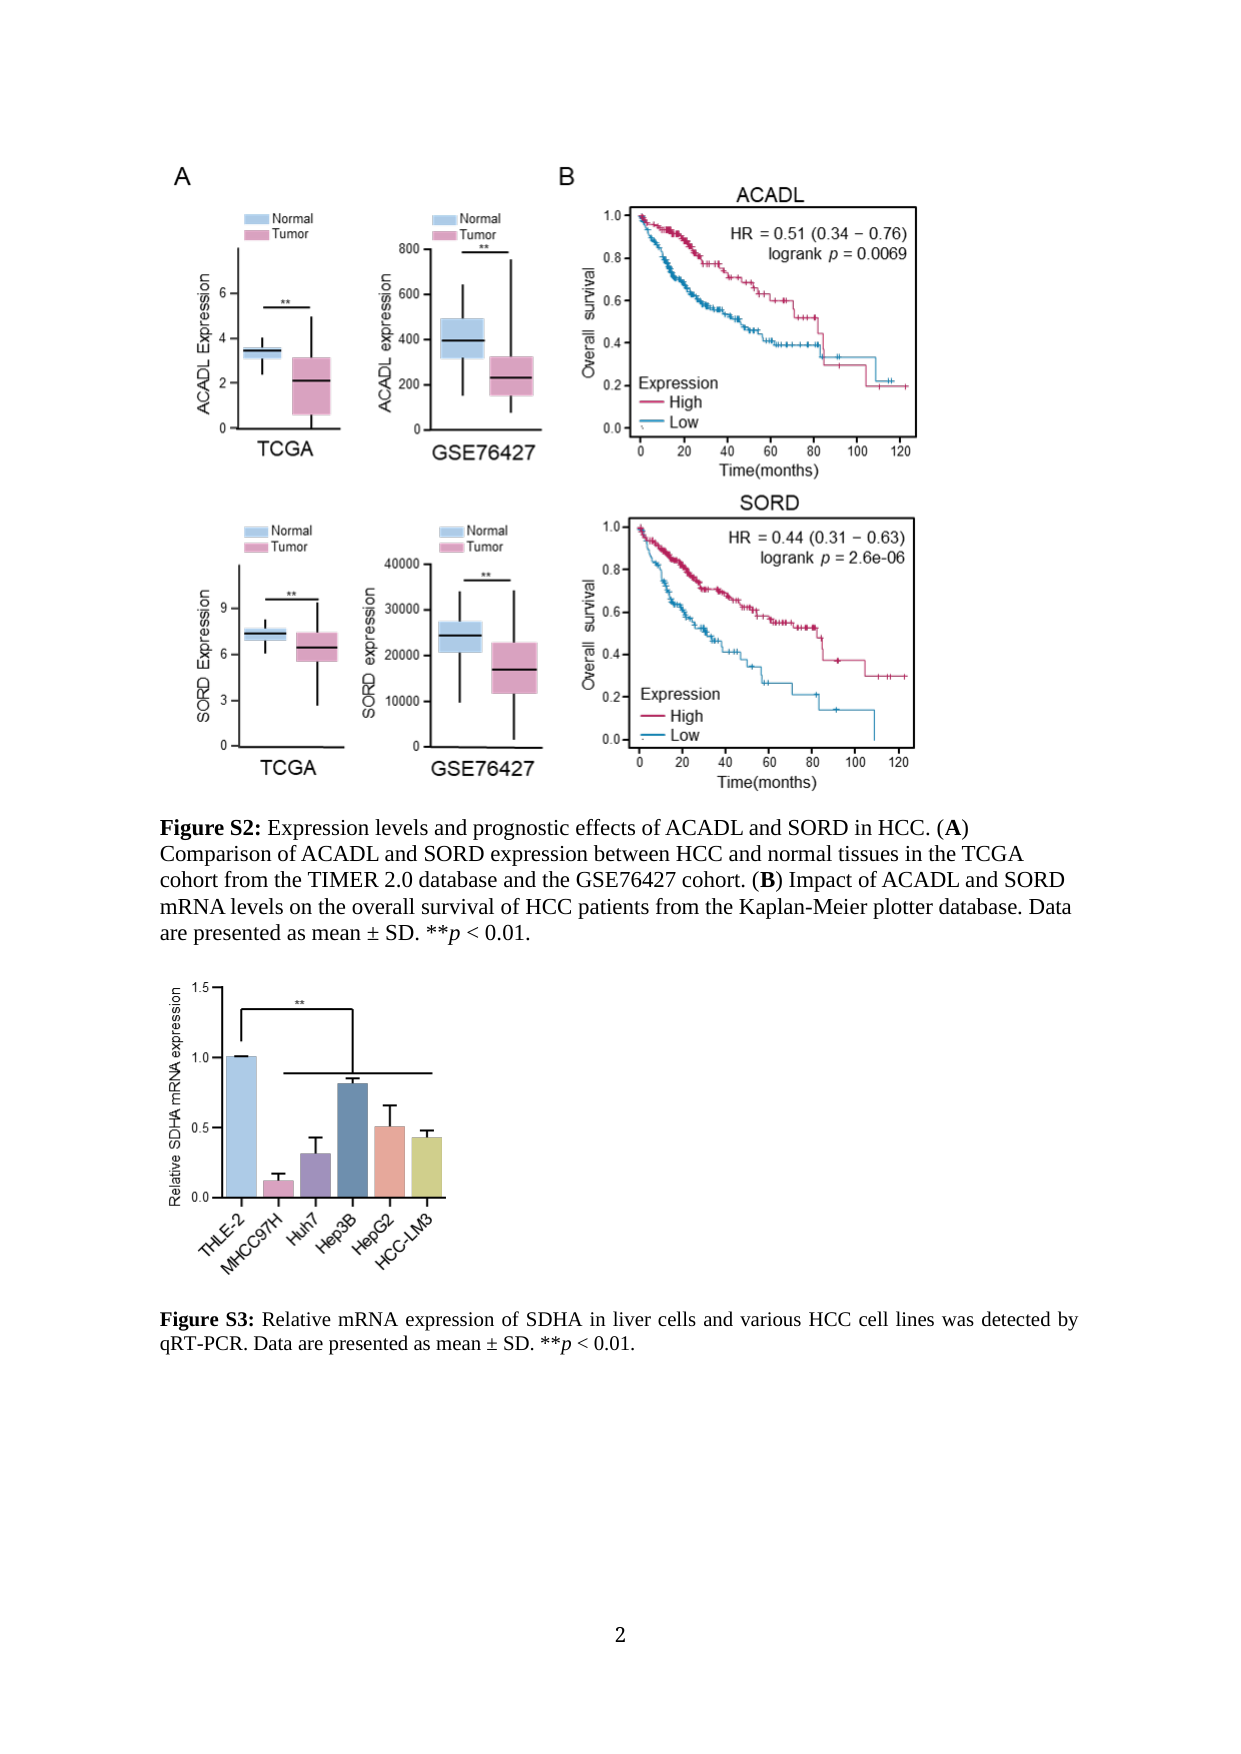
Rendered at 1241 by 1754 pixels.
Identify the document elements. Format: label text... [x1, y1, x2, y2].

text Figure S3: Relative mRNA expression of SDHA in liver cells and various HCC cell lines was detected by qRT-PCR. Data are presented as mean ± SD. **p < 0.01. [159, 1307, 1081, 1355]
picture [159, 152, 927, 802]
picture [159, 970, 455, 1295]
text Figure S2: Expression levels and prognostic effects of ACADL and SORD in HCC. (A) Comparison of ACADL and SORD expression between HCC and normal tissues in the TCGA cohort from the TIMER 2.0 database and the GSE76427 cohort. (B) Impact of ACADL and SORD mRNA levels on the overall survival of HCC patients from the Kaplan-Meier plotter database. Data are presented as mean ± SD. **p < 0.01. [159, 814, 1081, 946]
